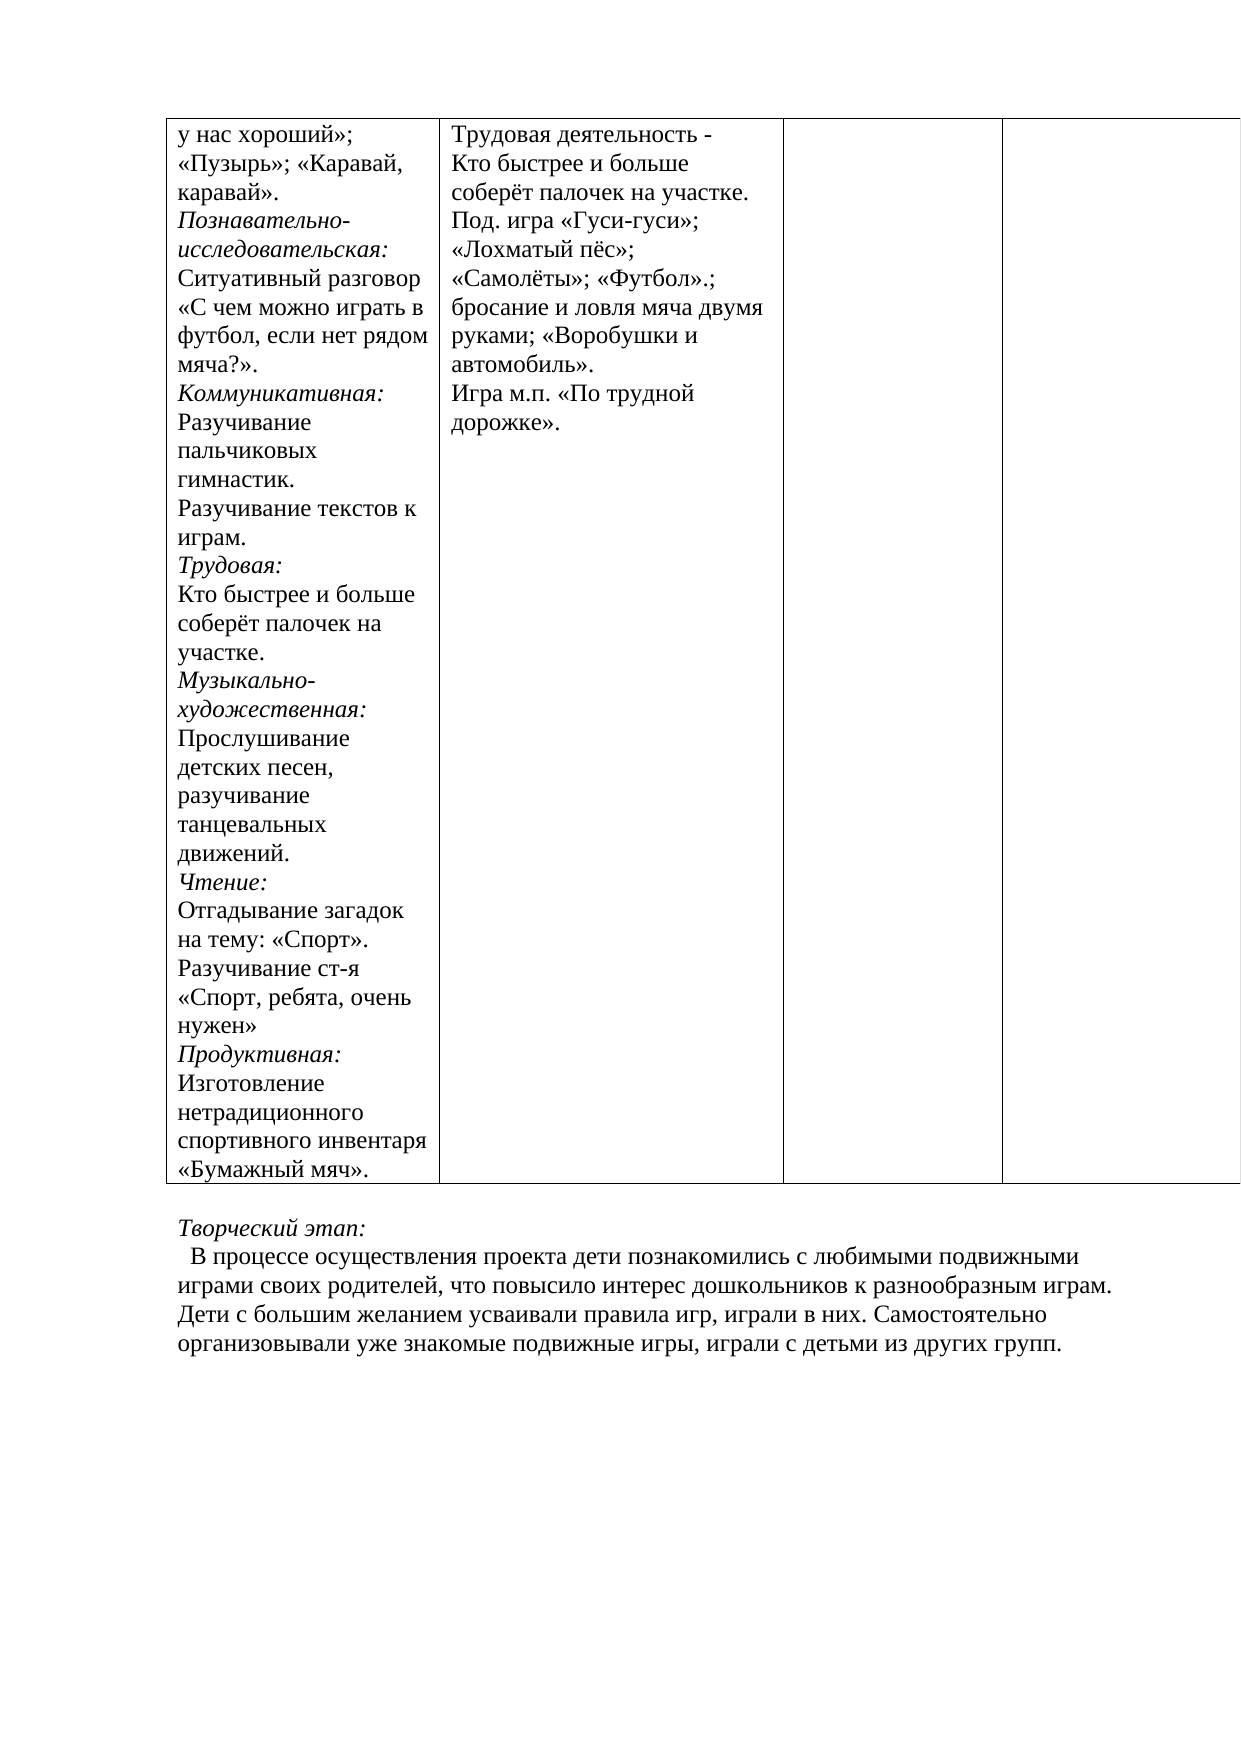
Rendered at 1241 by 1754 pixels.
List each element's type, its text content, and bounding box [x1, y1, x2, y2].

text В процессе осуществления проекта дети познакомились с любимыми подвижными играми своих родителей, что повысило интерес дошкольников к разнообразным играм. Дети с большим желанием усваивали правила игр, играли в них. Самостоятельно организовывали уже знакомые подвижные игры, играли с детьми из других групп. [177, 1241, 1152, 1356]
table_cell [167, 119, 439, 1183]
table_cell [440, 119, 783, 1183]
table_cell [784, 119, 1002, 1183]
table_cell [1003, 119, 1240, 1183]
text Творческий этап: [177, 1213, 1152, 1241]
